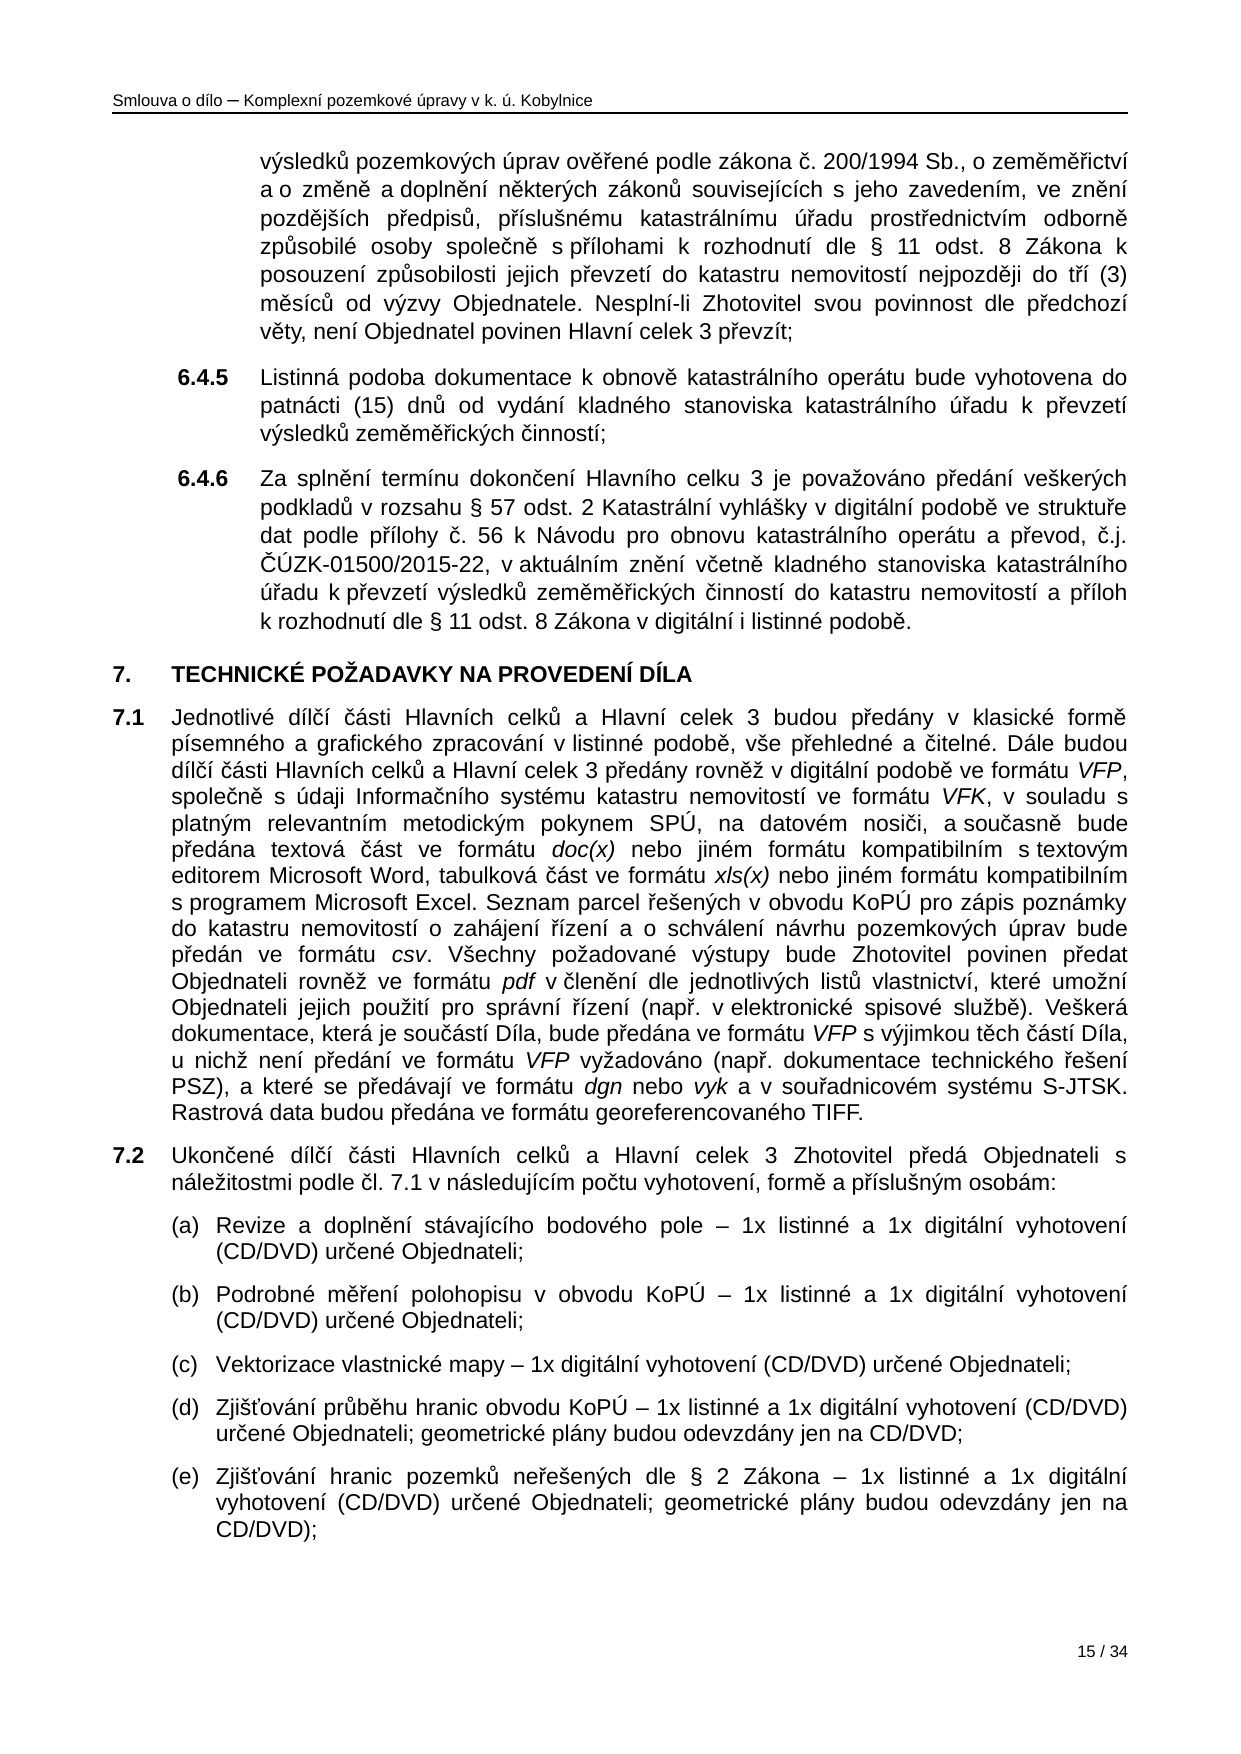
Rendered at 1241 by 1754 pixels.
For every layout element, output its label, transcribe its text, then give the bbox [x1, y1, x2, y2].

text Za splnění termínu dokončení Hlavního celku 3 je považováno předání veškerých podkladů v rozsahu § 57 odst. 2 Katastrální vyhlášky v digitální podobě ve struktuře dat podle přílohy č. 56 k Návodu pro obnovu katastrálního operátu a převod, č.j. ČÚZK-01500/2015-22, v aktuálním znění včetně kladného stanoviska katastrálního úřadu k převzetí výsledků zeměměřických činností do katastru nemovitostí a příloh k rozhodnutí dle § 11 odst. 8 Zákona v digitální i listinné podobě. [177, 465, 1128, 634]
list Zjišťování průběhu hranic obvodu KoPÚ – 1x listinné a 1x digitální vyhotovení (CD/DVD) určené Objednateli; geometrické plány budou odevzdány jen na CD/DVD; [171, 1393, 1128, 1446]
text Listinná podoba dokumentace k obnově katastrálního operátu bude vyhotovena do patnácti (15) dnů od vydání kladného stanoviska katastrálního úřadu k převzetí výsledků zeměměřických činností; [177, 363, 1128, 447]
list Revize a doplnění stávajícího bodového pole – 1x listinné a 1x digitální vyhotovení (CD/DVD) určené Objednateli; [171, 1212, 1128, 1264]
list Podrobné měření polohopisu v obvodu KoPÚ – 1x listinné a 1x digitální vyhotovení (CD/DVD) určené Objednateli; [171, 1281, 1128, 1334]
text Ukončené dílčí části Hlavních celků a Hlavní celek 3 Zhotovitel předá Objednateli s náležitostmi podle čl. 7.1 v následujícím počtu vyhotovení, formě a příslušným osobám: [112, 1142, 1128, 1195]
text Jednotlivé dílčí části Hlavních celků a Hlavní celek 3 budou předány v klasické formě písemného a grafického zpracování v listinné podobě, vše přehledné a čitelné. Dále budou dílčí části Hlavních celků a Hlavní celek 3 předány rovněž v digitální podobě ve formátu VFP, společně s údaji Informačního systému katastru nemovitostí ve formátu VFK, v souladu s platným relevantním metodickým pokynem SPÚ, na datovém nosiči, a současně bude předána textová část ve formátu doc(x) nebo jiném formátu kompatibilním s textovým editorem Microsoft Word, tabulková část ve formátu xls(x) nebo jiném formátu kompatibilním s programem Microsoft Excel. Seznam parcel řešených v obvodu KoPÚ pro zápis poznámky do katastru nemovitostí o zahájení řízení a o schválení návrhu pozemkových úprav bude předán ve formátu csv. Všechny požadované výstupy bude Zhotovitel povinen předat Objednateli rovněž ve formátu pdf v členění dle jednotlivých listů vlastnictví, které umožní Objednateli jejich použití pro správní řízení (např. v elektronické spisové službě). Veškerá dokumentace, která je součástí Díla, bude předána ve formátu VFP s výjimkou těch částí Díla, u nichž není předání ve formátu VFP vyžadováno (např. dokumentace technického řešení PSZ), a které se předávají ve formátu dgn nebo vyk a v souřadnicovém systému S-JTSK. Rastrová data budou předána ve formátu georeferencovaného TIFF. [112, 704, 1128, 1126]
text Technické požadavky na provedení díla [112, 661, 1128, 687]
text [177, 148, 1128, 345]
list Zjišťování hranic pozemků neřešených dle § 2 Zákona – 1x listinné a 1x digitální vyhotovení (CD/DVD) určené Objednateli; geometrické plány budou odevzdány jen na CD/DVD); [171, 1463, 1128, 1542]
list Vektorizace vlastnické mapy – 1x digitální vyhotovení (CD/DVD) určené Objednateli; [171, 1351, 1128, 1377]
